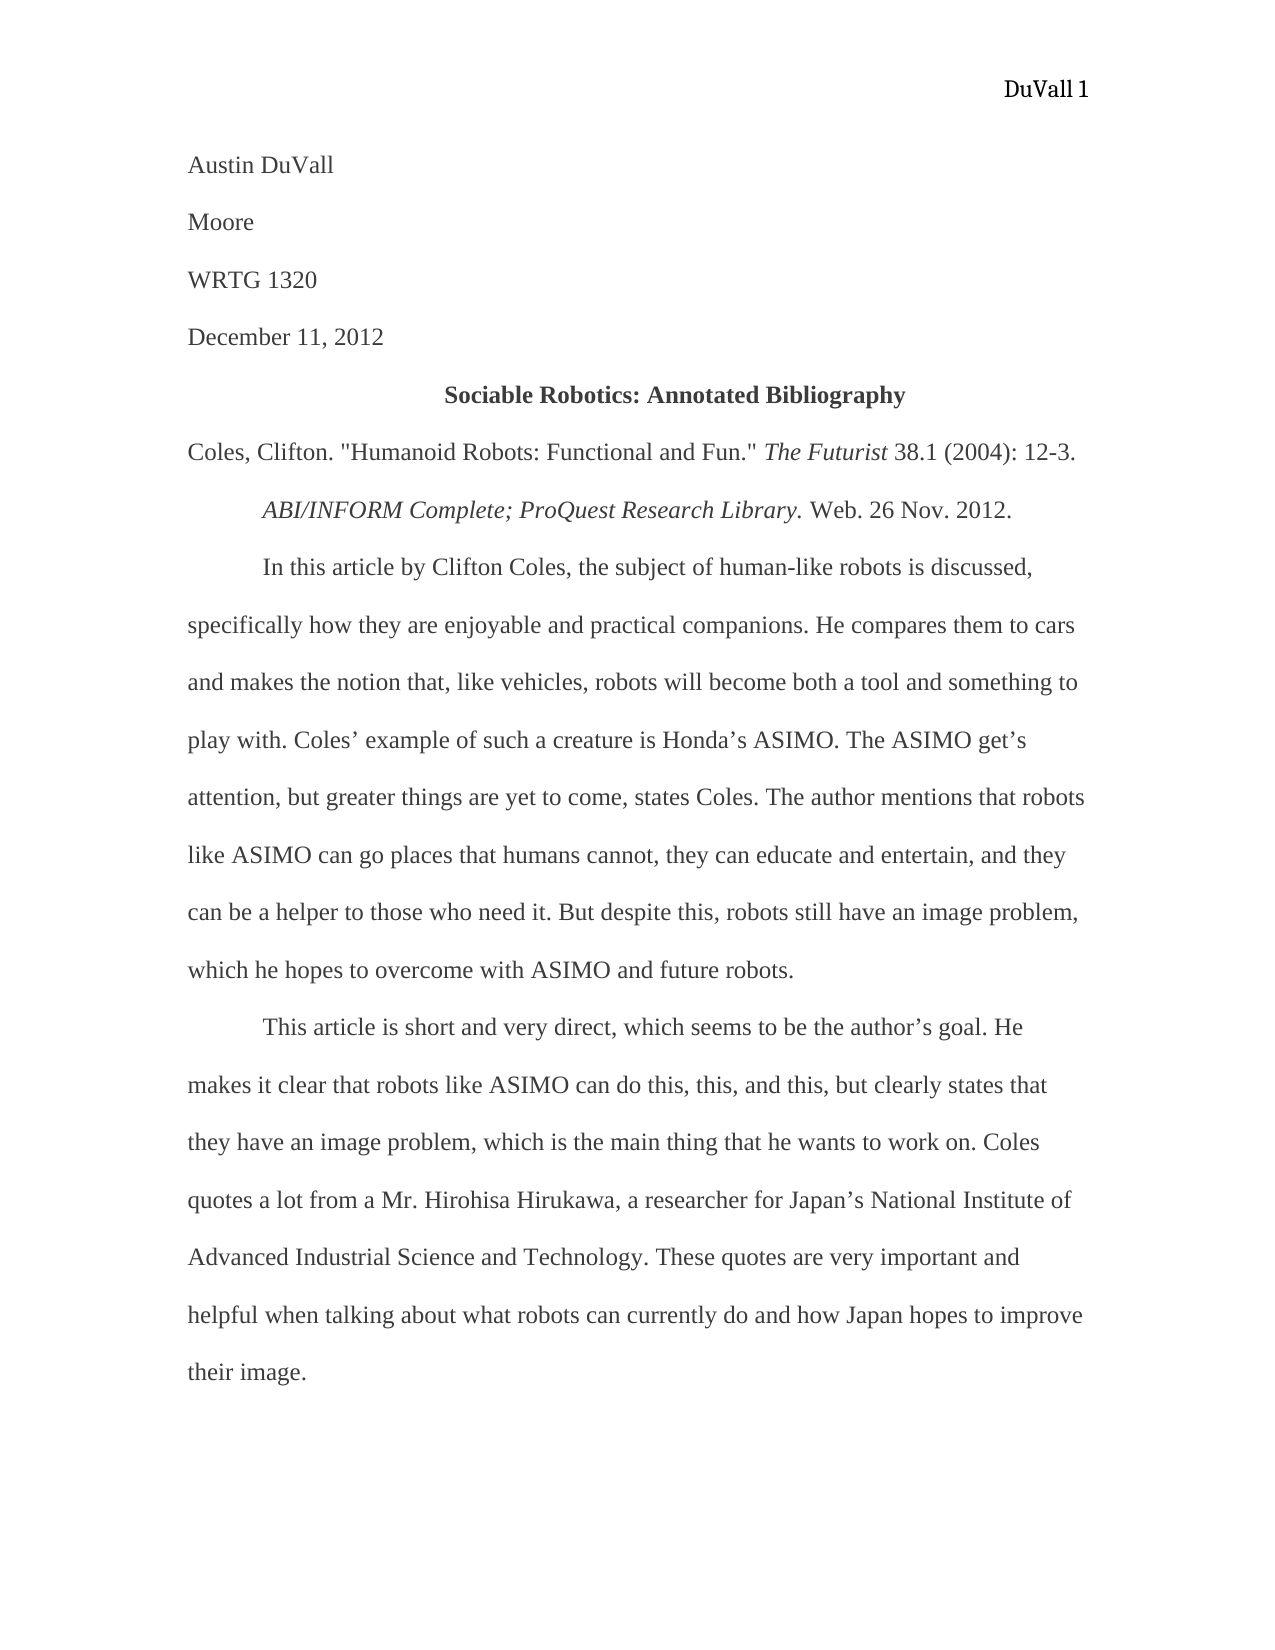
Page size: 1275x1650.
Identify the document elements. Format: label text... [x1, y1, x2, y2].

text Sociable Robotics: Annotated Bibliography [187, 380, 1087, 409]
text In this article by Clifton Coles, the subject of human-like robots is discussed, specifically how they are enjoyable and practical companions. He compares them to cars and makes the notion that, like vehicles, robots will become both a tool and something to play with. Coles’ example of such a creature is Honda’s ASIMO. The ASIMO get’s attention, but greater things are yet to come, states Coles. The author mentions that robots like ASIMO can go places that humans cannot, they can educate and entertain, and they can be a helper to those who need it. But despite this, robots still have an image problem, which he hopes to overcome with ASIMO and future robots. [187, 552, 1087, 984]
text WRTG 1320 [187, 265, 1087, 294]
text Moore [187, 207, 1087, 236]
text Austin DuVall [187, 150, 1087, 179]
text December 11, 2012 [187, 322, 1087, 351]
text Coles, Clifton. "Humanoid Robots: Functional and Fun." The Futurist 38.1 (2004): 12-3. ABI/INFORM Complete; ProQuest Research Library. Web. 26 Nov. 2012. [187, 437, 1087, 524]
text This article is short and very direct, which seems to be the author’s goal. He makes it clear that robots like ASIMO can do this, this, and this, but clearly states that they have an image problem, which is the main thing that he wants to work on. Coles quotes a lot from a Mr. Hirohisa Hirukawa, a researcher for Japan’s National Institute of Advanced Industrial Science and Technology. These quotes are very important and helpful when talking about what robots can currently do and how Japan hopes to improve their image. [187, 1012, 1087, 1386]
